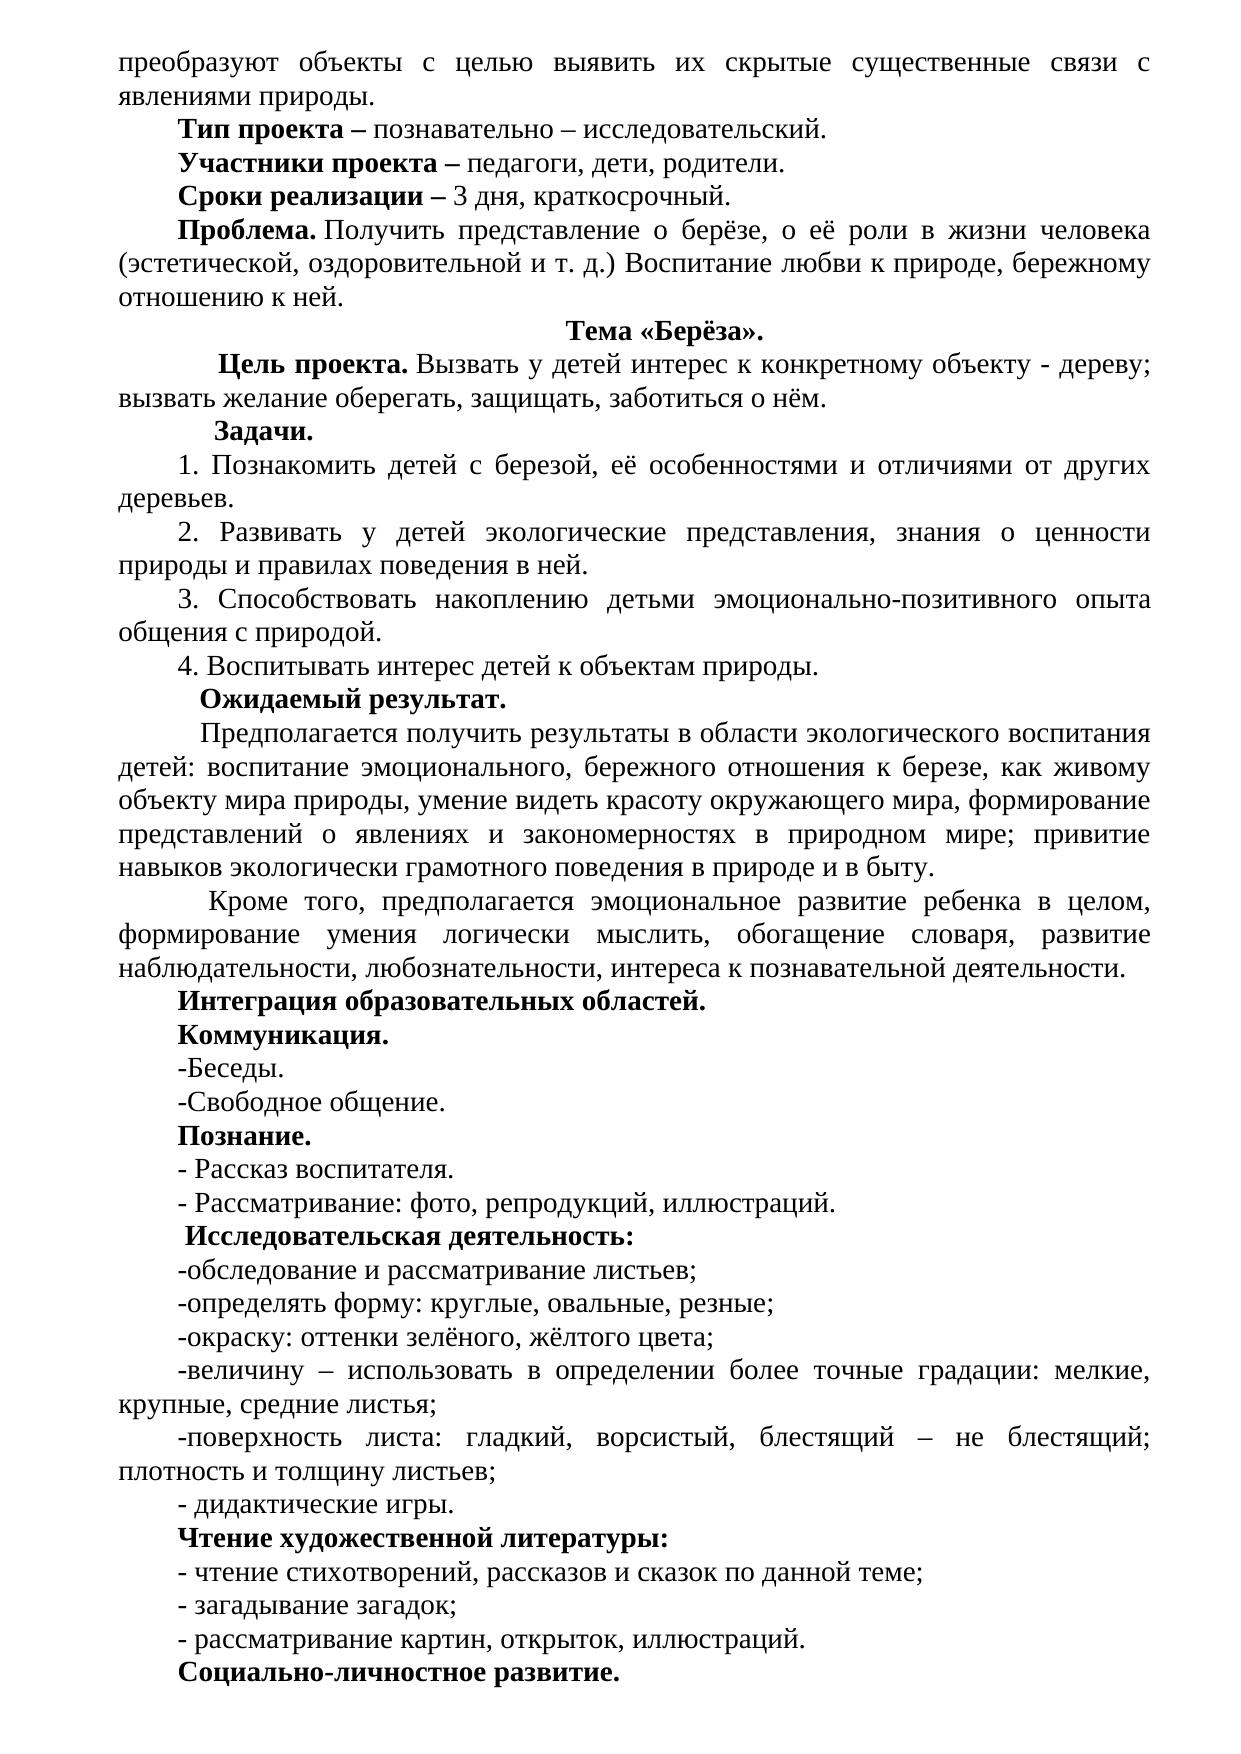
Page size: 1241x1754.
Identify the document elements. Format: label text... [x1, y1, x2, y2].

text Сроки реализации – 3 дня, краткосрочный. [118, 178, 1152, 212]
text Цель проекта. Вызвать у детей интерес к конкретному объекту - дереву; вызвать желание оберегать, защищать, заботиться о нём. [118, 346, 1152, 413]
text Участники проекта – педагоги, дети, родители. [118, 145, 1152, 178]
text -окраску: оттенки зелёного, жёлтого цвета; [118, 1319, 1152, 1352]
text Коммуникация. [118, 1017, 1152, 1051]
text 3. Способствовать накоплению детьми эмоционально-позитивного опыта общения с природой. [118, 581, 1152, 648]
text Исследовательская деятельность: [118, 1218, 1152, 1252]
text -поверхность листа: гладкий, ворсистый, блестящий – не блестящий; плотность и толщину листьев; [118, 1419, 1152, 1487]
text - загадывание загадок; [118, 1587, 1152, 1621]
text - дидактические игры. [118, 1487, 1152, 1520]
text - Рассматривание: фото, репродукций, иллюстраций. [118, 1185, 1152, 1218]
text -величину – использовать в определении более точные градации: мелкие, крупные, средние листья; [118, 1352, 1152, 1419]
text - чтение стихотворений, рассказов и сказок по данной теме; [118, 1554, 1152, 1587]
text Тема «Берёза». [118, 313, 1152, 346]
text 1. Познакомить детей с березой, её особенностями и отличиями от других деревьев. [118, 447, 1152, 514]
text Познание. [118, 1118, 1152, 1151]
text Кроме того, предполагается эмоциональное развитие ребенка в целом, формирование умения логически мыслить, обогащение словаря, развитие наблюдательности, любознательности, интереса к познавательной деятельности. [118, 883, 1152, 983]
text Интеграция образовательных областей. [118, 983, 1152, 1017]
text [118, 44, 1152, 111]
text - Рассказ воспитателя. [118, 1151, 1152, 1185]
text Проблема. Получить представление о берёзе, о её роли в жизни человека (эстетической, оздоровительной и т. д.) Воспитание любви к природе, бережному отношению к ней. [118, 212, 1152, 313]
text Задачи. [118, 413, 1152, 447]
text -обследование и рассматривание листьев; [118, 1252, 1152, 1285]
text Предполагается получить результаты в области экологического воспитания детей: воспитание эмоционального, бережного отношения к березе, как живому объекту мира природы, умение видеть красоту окружающего мира, формирование представлений о явлениях и закономерностях в природном мире; привитие навыков экологически грамотного поведения в природе и в быту. [118, 715, 1152, 883]
text - рассматривание картин, открыток, иллюстраций. [118, 1621, 1152, 1654]
text Тип проекта – познавательно – исследовательский. [118, 111, 1152, 145]
text Ожидаемый результат. [118, 682, 1152, 715]
text 4. Воспитывать интерес детей к объектам природы. [118, 648, 1152, 682]
text -Беседы. [118, 1051, 1152, 1084]
text Социально-личностное развитие. [118, 1654, 1152, 1688]
text -Свободное общение. [118, 1084, 1152, 1118]
text Чтение художественной литературы: [118, 1520, 1152, 1554]
text -определять форму: круглые, овальные, резные; [118, 1285, 1152, 1319]
text 2. Развивать у детей экологические представления, знания о ценности природы и правилах поведения в ней. [118, 514, 1152, 581]
